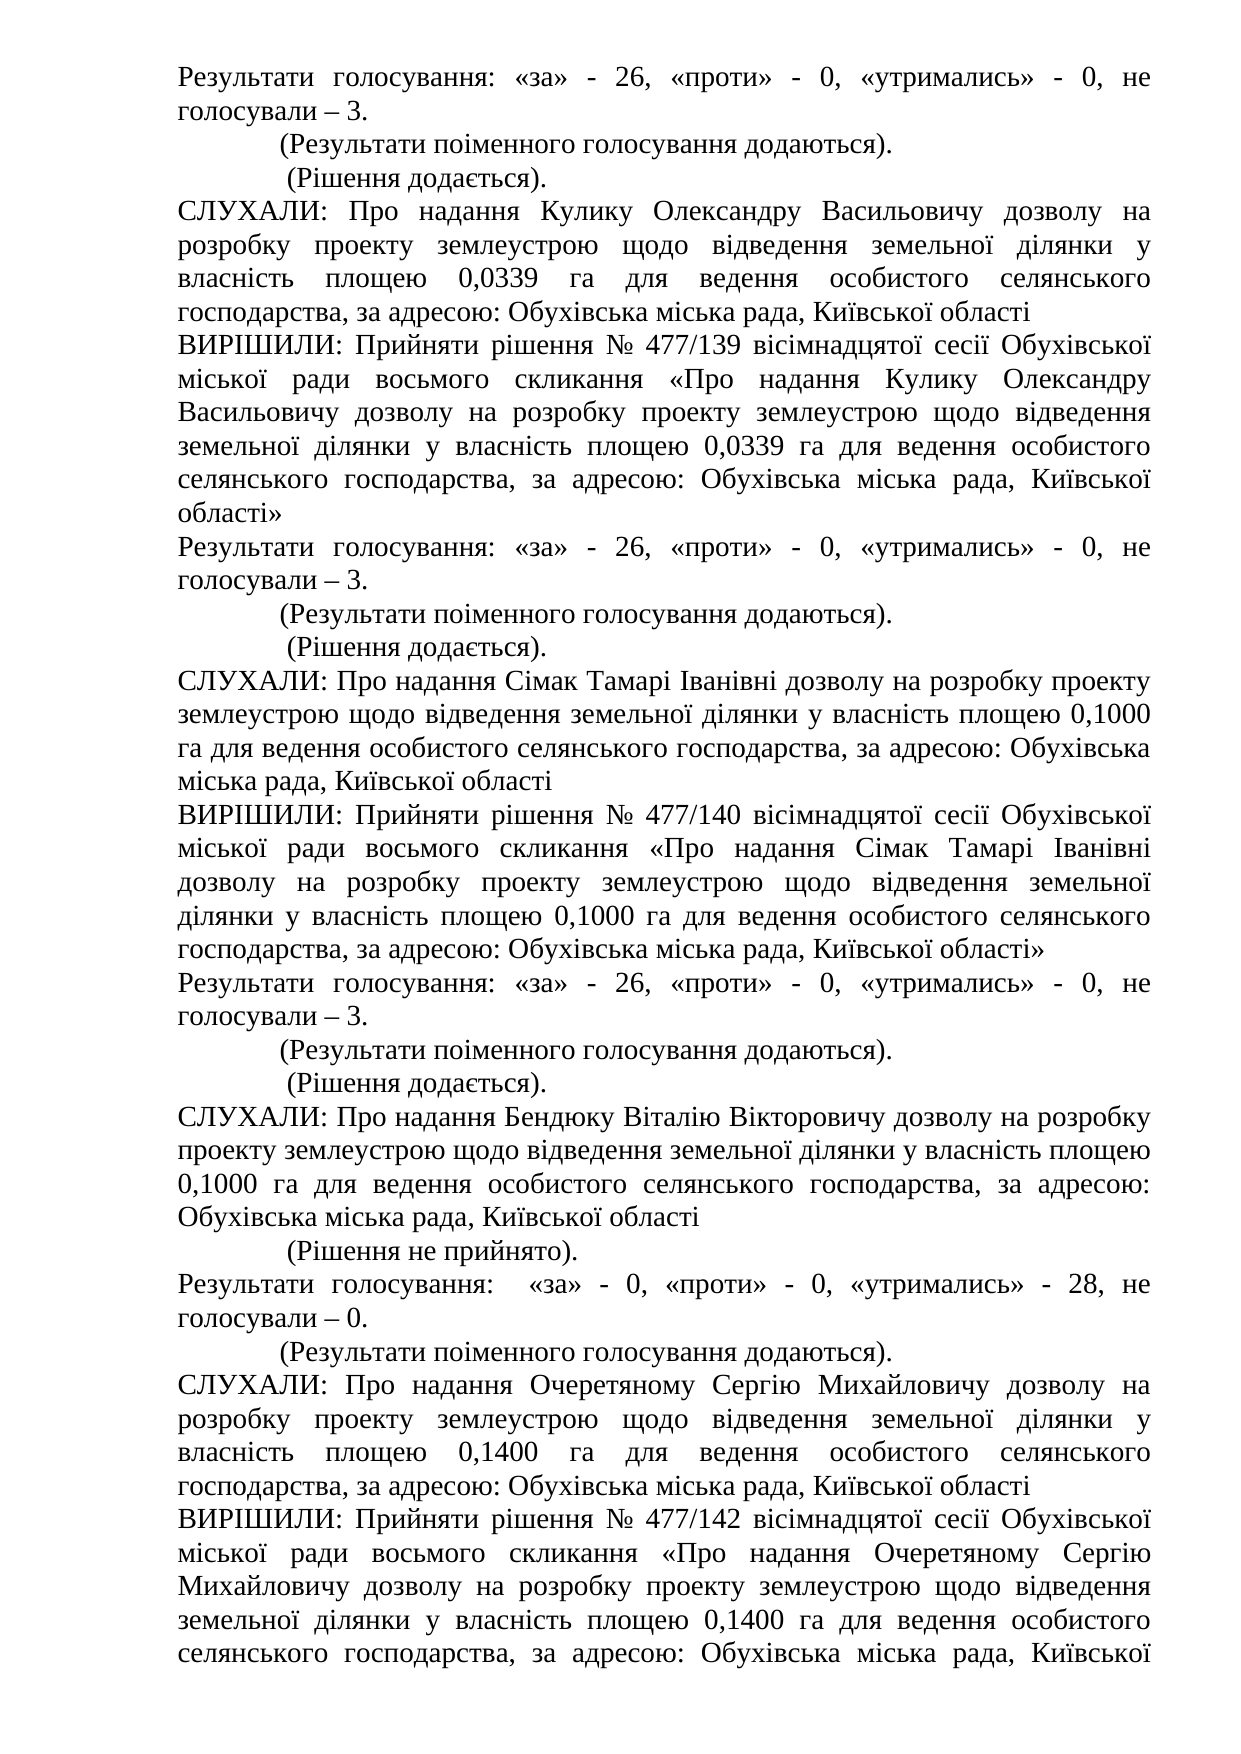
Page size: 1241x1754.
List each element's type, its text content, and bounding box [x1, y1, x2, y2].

subtitle Результати голосування: «за» - 26, «проти» - 0, «утримались» - 0, не голосували – 3. [177, 529, 1152, 596]
text ВИРІШИЛИ: Прийняти рішення № 477/139 вісімнадцятої сесії Обухівської міської ради восьмого скликання «Про надання Кулику Олександру Васильовичу дозволу на розробку проекту землеустрою щодо відведення земельної ділянки у власність площею 0,0339 га для ведення особистого селянського господарства, за адресою: Обухівська міська рада, Київської області» [177, 327, 1152, 529]
subtitle (Рішення додається). [177, 160, 1152, 193]
subtitle (Рішення не прийнято). [177, 1233, 1152, 1267]
subtitle (Рішення додається). [177, 629, 1152, 663]
text СЛУХАЛИ: Про надання Кулику Олександру Васильовичу дозволу на розробку проекту землеустрою щодо відведення земельної ділянки у власність площею 0,0339 га для ведення особистого селянського господарства, за адресою: Обухівська міська рада, Київської області [177, 193, 1152, 327]
subtitle Результати голосування: «за» - 26, «проти» - 0, «утримались» - 0, не голосували – 3. [177, 59, 1152, 126]
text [177, 1501, 1152, 1669]
subtitle Результати голосування: «за» - 26, «проти» - 0, «утримались» - 0, не голосували – 3. [177, 965, 1152, 1032]
subtitle (Результати поіменного голосування додаються). [177, 596, 1152, 629]
text СЛУХАЛИ: Про надання Очеретяному Сергію Михайловичу дозволу на розробку проекту землеустрою щодо відведення земельної ділянки у власність площею 0,1400 га для ведення особистого селянського господарства, за адресою: Обухівська міська рада, Київської області [177, 1367, 1152, 1501]
subtitle (Результати поіменного голосування додаються). [177, 1032, 1152, 1065]
text ВИРІШИЛИ: Прийняти рішення № 477/140 вісімнадцятої сесії Обухівської міської ради восьмого скликання «Про надання Сімак Тамарі Іванівні дозволу на розробку проекту землеустрою щодо відведення земельної ділянки у власність площею 0,1000 га для ведення особистого селянського господарства, за адресою: Обухівська міська рада, Київської області» [177, 797, 1152, 965]
subtitle (Результати поіменного голосування додаються). [177, 1334, 1152, 1367]
text СЛУХАЛИ: Про надання Бендюку Віталію Вікторовичу дозволу на розробку проекту землеустрою щодо відведення земельної ділянки у власність площею 0,1000 га для ведення особистого селянського господарства, за адресою: Обухівська міська рада, Київської області [177, 1099, 1152, 1233]
subtitle Результати голосування: «за» - 0, «проти» - 0, «утримались» - 28, не голосували – 0. [177, 1267, 1152, 1334]
subtitle (Результати поіменного голосування додаються). [177, 126, 1152, 160]
subtitle (Рішення додається). [177, 1065, 1152, 1099]
text СЛУХАЛИ: Про надання Сімак Тамарі Іванівні дозволу на розробку проекту землеустрою щодо відведення земельної ділянки у власність площею 0,1000 га для ведення особистого селянського господарства, за адресою: Обухівська міська рада, Київської області [177, 663, 1152, 797]
